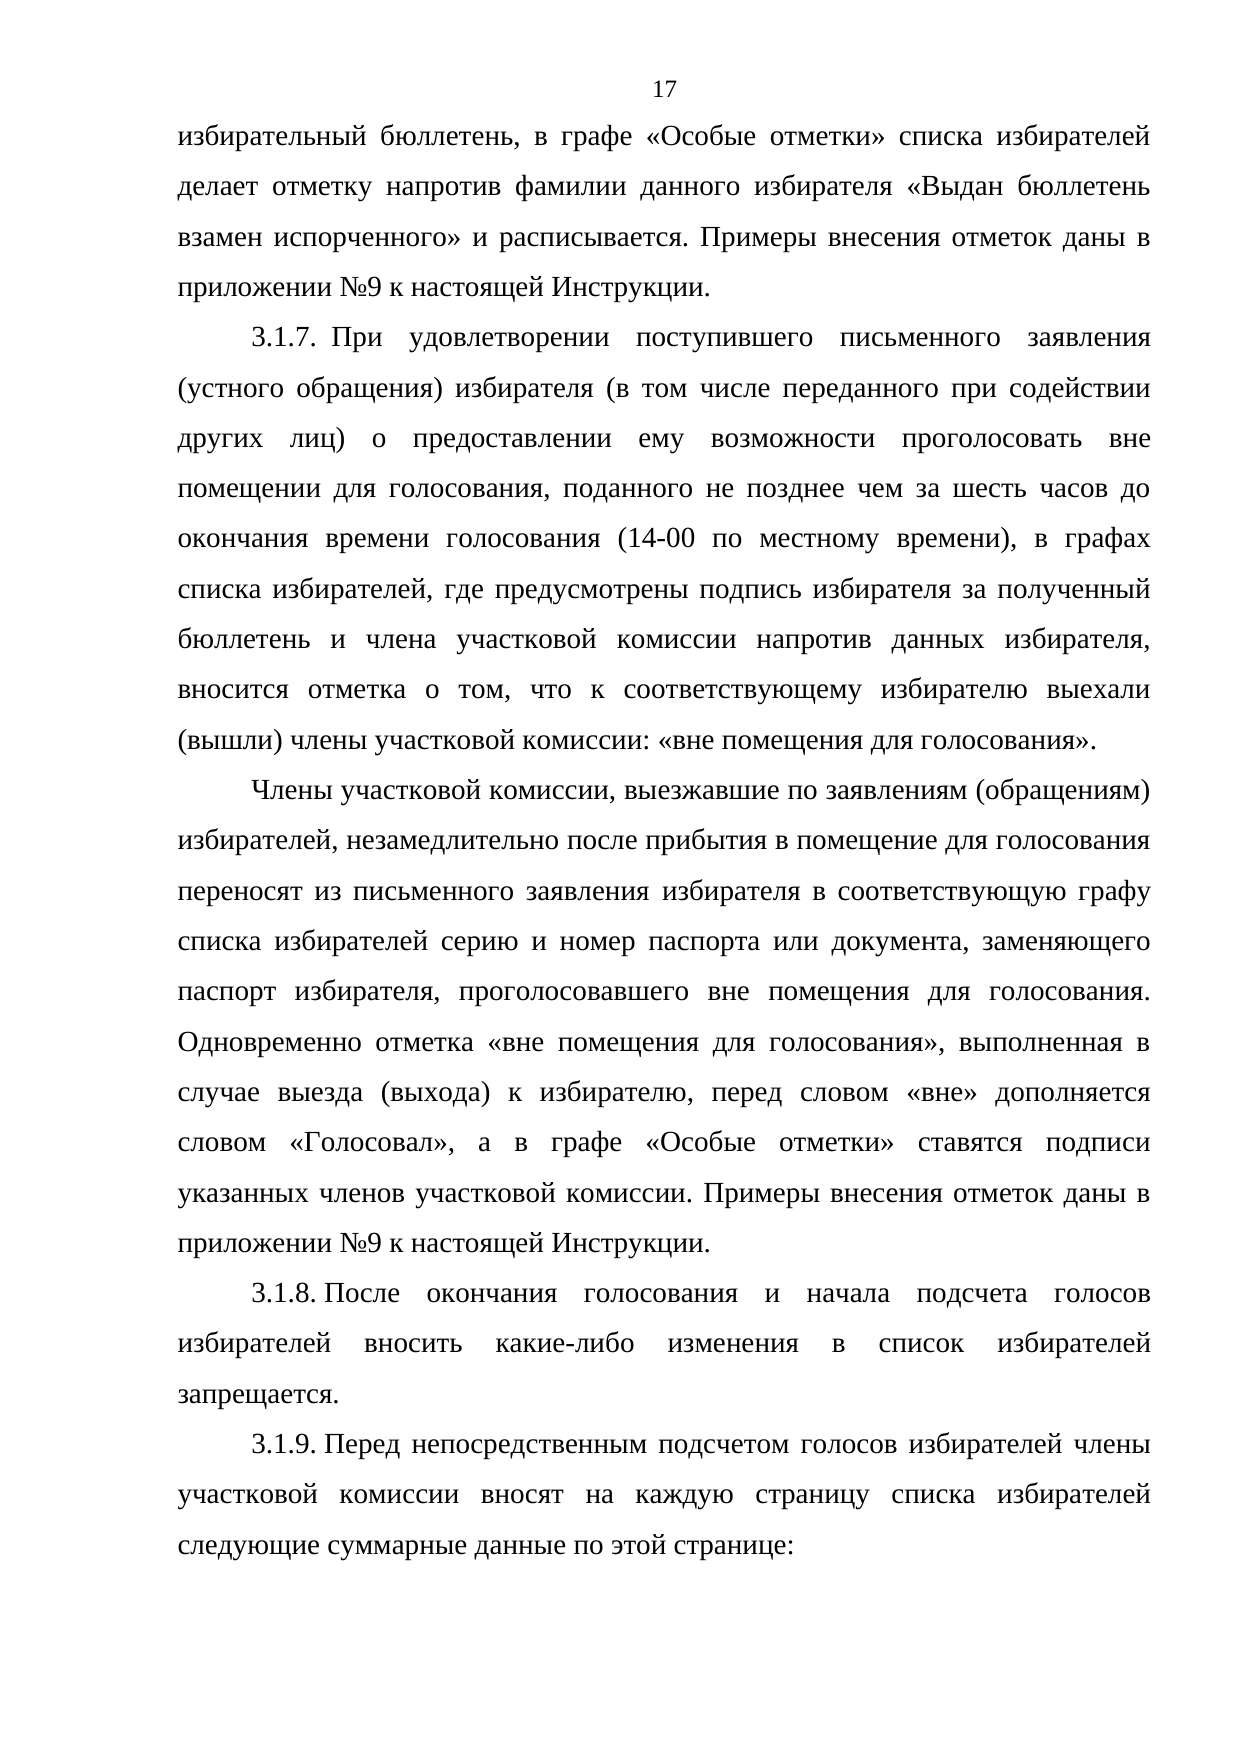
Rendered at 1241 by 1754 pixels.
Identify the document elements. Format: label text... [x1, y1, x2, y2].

text 3.1.7. При удовлетворении поступившего письменного заявления (устного обращения) избирателя (в том числе переданного при содействии других лиц) о предоставлении ему возможности проголосовать вне помещении для голосования, поданного не позднее чем за шесть часов до окончания времени голосования (14-00 по местному времени), в графах списка избирателей, где предусмотрены подпись избирателя за полученный бюллетень и члена участковой комиссии напротив данных избирателя, вносится отметка о том, что к соответствующему избирателю выехали (вышли) члены участковой комиссии: «вне помещения для голосования». [177, 319, 1152, 755]
text Члены участковой комиссии, выезжавшие по заявлениям (обращениям) избирателей, незамедлительно после прибытия в помещение для голосования переносят из письменного заявления избирателя в соответствующую графу списка избирателей серию и номер паспорта или документа, заменяющего паспорт избирателя, проголосовавшего вне помещения для голосования. Одновременно отметка «вне помещения для голосования», выполненная в случае выезда (выхода) к избирателю, перед словом «вне» дополняется словом «Голосовал», а в графе «Особые отметки» ставятся подписи указанных членов участковой комиссии. Примеры внесения отметок даны в приложении №9 к настоящей Инструкции. [177, 772, 1152, 1258]
text 3.1.9. Перед непосредственным подсчетом голосов избирателей члены участковой комиссии вносят на каждую страницу списка избирателей следующие суммарные данные по этой странице: [177, 1426, 1152, 1560]
text 3.1.8. После окончания голосования и начала подсчета голосов избирателей вносить какие-либо изменения в список избирателей запрещается. [177, 1275, 1152, 1409]
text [177, 118, 1152, 303]
